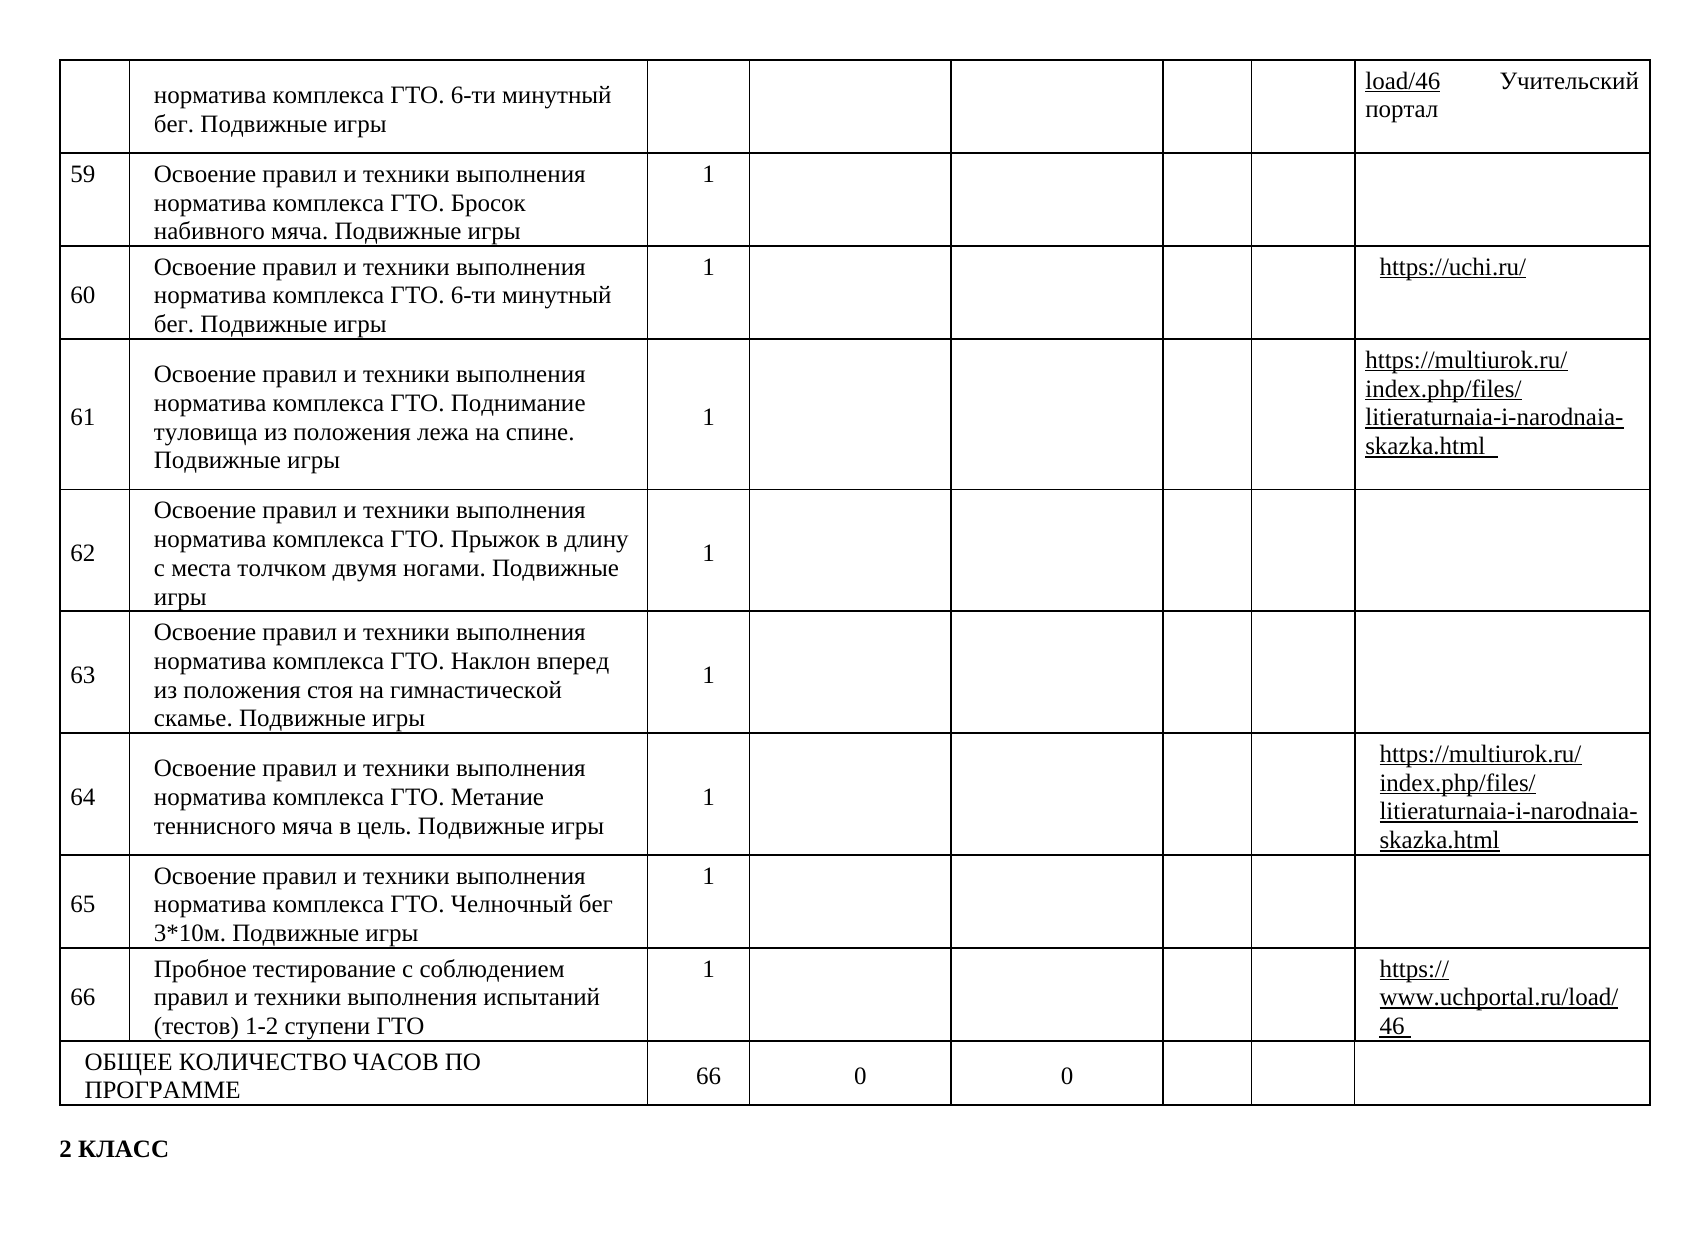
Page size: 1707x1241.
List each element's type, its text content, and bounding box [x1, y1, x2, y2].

table_cell [1164, 856, 1251, 947]
table_cell 1 [648, 61, 749, 152]
table_cell https://multiurok.ru/index.php/files/litieraturnaia-i-narodnaia-skazka.html [1356, 734, 1649, 854]
table_cell [1164, 612, 1251, 732]
table_cell 1 [648, 490, 749, 610]
table_cell [750, 856, 950, 947]
table_cell Освоение правил и техники выполнения норматива комплекса ГТО. Поднимание туловища из положения лежа на спине. Подвижные игры [130, 340, 647, 489]
table_cell [750, 340, 950, 489]
table_cell https://multiurok.ru/index.php/files/litieraturnaia-i-narodnaia-skazka.html [1356, 340, 1649, 489]
table_cell [1252, 247, 1354, 338]
text 2 КЛАСС [59, 1134, 1647, 1163]
table_cell [952, 154, 1162, 245]
table_cell [952, 340, 1162, 489]
table_cell 1 [648, 247, 749, 338]
table_cell 64 [61, 734, 129, 854]
table_cell [952, 61, 1162, 152]
table_cell [1252, 734, 1354, 854]
table_cell https://www.uchportal.ru/load/46 [1356, 949, 1649, 1040]
table_cell [1356, 612, 1649, 732]
table_cell 1 [648, 949, 749, 1040]
table_cell [1164, 340, 1251, 489]
table_cell [1252, 61, 1354, 152]
table_cell 66 [61, 949, 129, 1040]
table_cell [1252, 490, 1354, 610]
table_cell 62 [61, 490, 129, 610]
table_cell [750, 247, 950, 338]
table_cell [750, 61, 950, 152]
table_cell 1 [648, 734, 749, 854]
table_cell 65 [61, 856, 129, 947]
table_cell [1252, 856, 1354, 947]
table_cell [1356, 856, 1649, 947]
table_cell [1356, 490, 1649, 610]
table_cell 66 [648, 1042, 749, 1104]
table_cell [952, 949, 1162, 1040]
table_cell Освоение правил и техники выполнения норматива комплекса ГТО. Прыжок в длину с места толчком двумя ногами. Подвижные игры [130, 490, 647, 610]
table_cell 1 [648, 340, 749, 489]
table_cell Освоение правил и техники выполнения норматива комплекса ГТО. Метание теннисного мяча в цель. Подвижные игры [130, 734, 647, 854]
table_cell 0 [952, 1042, 1162, 1104]
table_cell [1252, 154, 1354, 245]
table_cell [1252, 949, 1354, 1040]
table_cell [1164, 154, 1251, 245]
table_cell 1 [648, 856, 749, 947]
table_cell [1252, 1042, 1354, 1104]
table_cell 1 [648, 612, 749, 732]
table_cell [1164, 247, 1251, 338]
table_cell [952, 490, 1162, 610]
table_cell [1164, 734, 1251, 854]
table_cell [1356, 154, 1649, 245]
table_cell 59 [61, 154, 129, 245]
table_cell [1252, 340, 1354, 489]
table_cell [952, 612, 1162, 732]
table_cell [1355, 1042, 1649, 1104]
table_cell [1164, 490, 1251, 610]
table_cell [952, 734, 1162, 854]
table_cell [1252, 612, 1354, 732]
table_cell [1356, 61, 1649, 152]
table_cell [1164, 61, 1251, 152]
table_cell 63 [61, 612, 129, 732]
table_cell Освоение правил и техники выполнения норматива комплекса ГТО. Челночный бег 3*10м. Подвижные игры [130, 856, 647, 947]
table_cell ОБЩЕЕ КОЛИЧЕСТВО ЧАСОВ ПО ПРОГРАММЕ [61, 1042, 647, 1104]
table_cell 58 [61, 61, 129, 152]
table_cell Освоение правил и техники выполнения норматива комплекса ГТО. Бросок набивного мяча. Подвижные игры [130, 154, 647, 245]
table_cell [750, 734, 950, 854]
table_cell [750, 612, 950, 732]
table_cell [1164, 949, 1251, 1040]
table_cell 61 [61, 340, 129, 489]
table_cell Освоение правил и техники выполнения норматива комплекса ГТО. 6-ти минутный бег. Подвижные игры [130, 247, 647, 338]
table_cell 0 [750, 1042, 950, 1104]
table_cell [130, 61, 647, 152]
table_cell Пробное тестирование с соблюдением правил и техники выполнения испытаний (тестов) 1-2 ступени ГТО [130, 949, 647, 1040]
table_cell [952, 856, 1162, 947]
table_cell https://uchi.ru/ [1356, 247, 1649, 338]
table_cell [952, 247, 1162, 338]
table_cell 1 [648, 154, 749, 245]
table_cell [750, 949, 950, 1040]
table_cell [750, 490, 950, 610]
table_cell [750, 154, 950, 245]
table_cell Освоение правил и техники выполнения норматива комплекса ГТО. Наклон вперед из положения стоя на гимнастической скамье. Подвижные игры [130, 612, 647, 732]
table_cell [1164, 1042, 1251, 1104]
table_cell 60 [61, 247, 129, 338]
